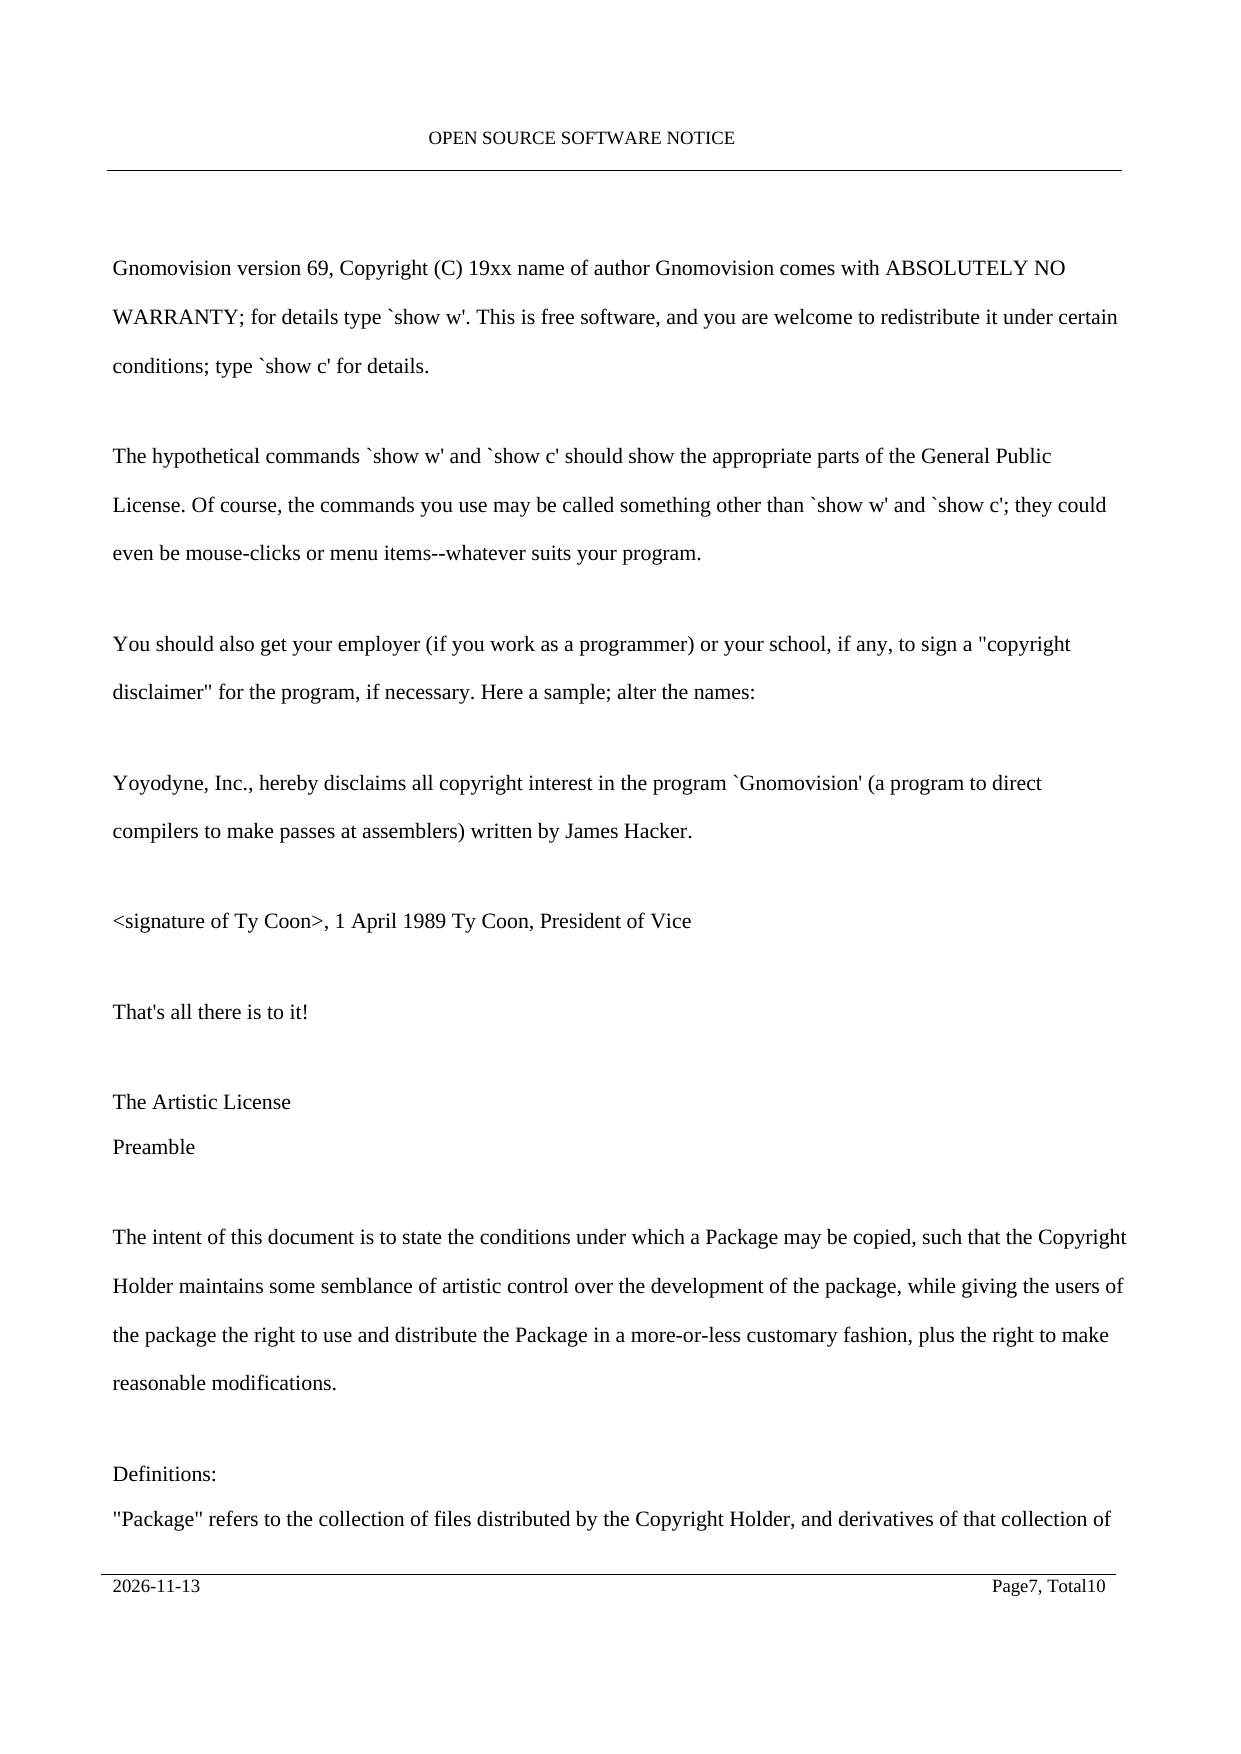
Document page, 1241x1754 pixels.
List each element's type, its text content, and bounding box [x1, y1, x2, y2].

text <signature of Ty Coon>, 1 April 1989 Ty Coon, President of Vice [112, 905, 1128, 937]
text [112, 1502, 1128, 1534]
text The Artistic License [112, 1085, 1128, 1118]
text Yoyodyne, Inc., hereby disclaims all copyright interest in the program `Gnomovision' (a program to direct compilers to make passes at assemblers) written by James Hacker. [112, 766, 1128, 847]
text Definitions: [112, 1457, 1128, 1489]
text The intent of this document is to state the conditions under which a Package may be copied, such that the Copyright Holder maintains some semblance of artistic control over the development of the package, while giving the users of the package the right to use and distribute the Package in a more-or-less customary fashion, plus the right to make reasonable modifications. [112, 1221, 1128, 1399]
text You should also get your employer (if you work as a programmer) or your school, if any, to sign a "copyright disclaimer" for the program, if necessary. Here a sample; alter the names: [112, 627, 1128, 708]
text That's all there is to it! [112, 995, 1128, 1027]
text Gnomovision version 69, Copyright (C) 19xx name of author Gnomovision comes with ABSOLUTELY NO WARRANTY; for details type `show w'. This is free software, and you are welcome to redistribute it under certain conditions; type `show c' for details. [112, 251, 1128, 381]
text Preamble [112, 1130, 1128, 1163]
text The hypothetical commands `show w' and `show c' should show the appropriate parts of the General Public License. Of course, the commands you use may be called something other than `show w' and `show c'; they could even be mouse-clicks or menu items--whatever suits your program. [112, 439, 1128, 569]
